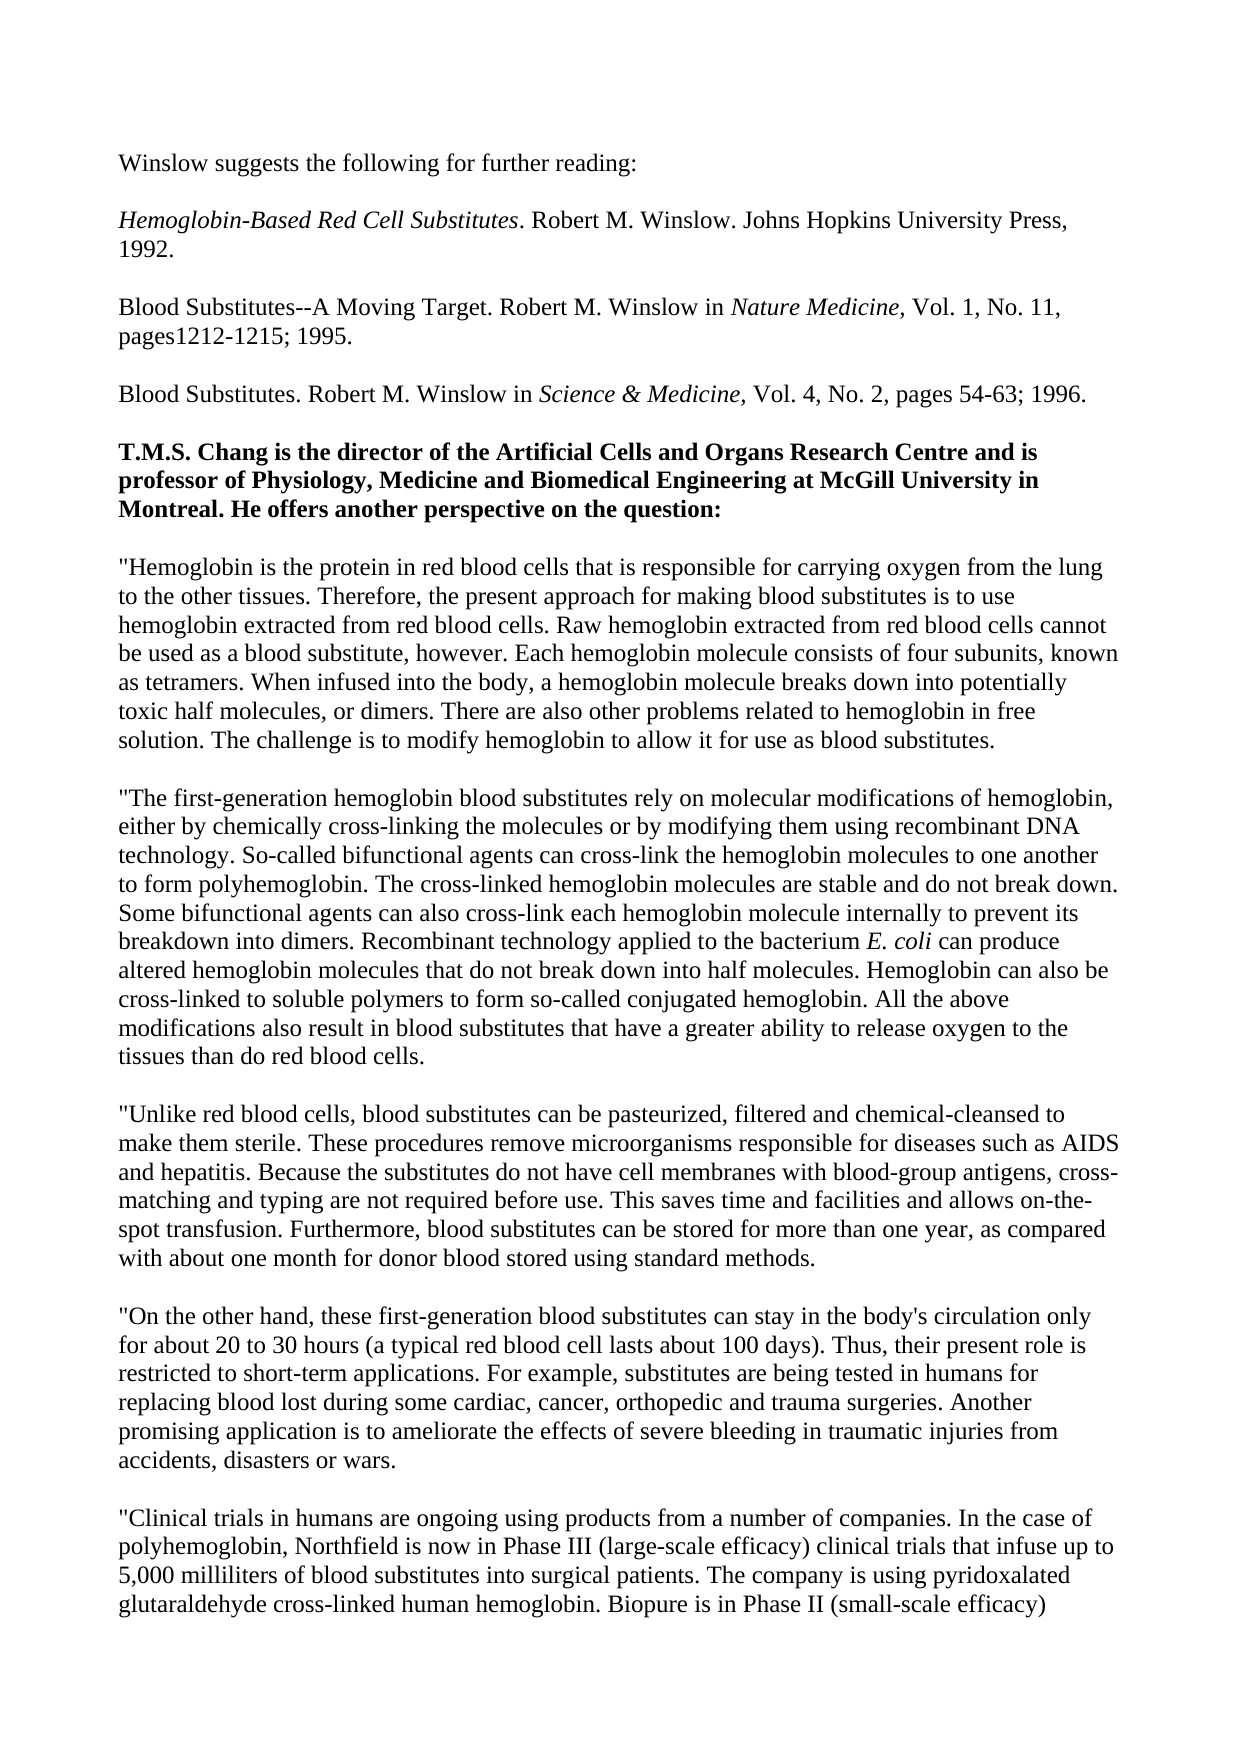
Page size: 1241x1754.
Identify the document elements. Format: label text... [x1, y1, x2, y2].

text "Hemoglobin is the protein in red blood cells that is responsible for carrying oxygen from the lung to the other tissues. Therefore, the present approach for making blood substitutes is to use hemoglobin extracted from red blood cells. Raw hemoglobin extracted from red blood cells cannot be used as a blood substitute, however. Each hemoglobin molecule consists of four subunits, known as tetramers. When infused into the body, a hemoglobin molecule breaks down into potentially toxic half molecules, or dimers. There are also other problems related to hemoglobin in free solution. The challenge is to modify hemoglobin to allow it for use as blood substitutes. [118, 552, 1122, 753]
text T.M.S. Chang is the director of the Artificial Cells and Organs Research Centre and is professor of Physiology, Medicine and Biomedical Engineering at McGill University in Montreal. He offers another perspective on the question: [118, 437, 1122, 523]
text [118, 1503, 1122, 1618]
text "Unlike red blood cells, blood substitutes can be pasteurized, filtered and chemical-cleansed to make them sterile. These procedures remove microorganisms responsible for diseases such as AIDS and hepatitis. Because the substitutes do not have cell membranes with blood-group antigens, cross-matching and typing are not required before use. This saves time and facilities and allows on-the-spot transfusion. Furthermore, blood substitutes can be stored for more than one year, as compared with about one month for donor blood stored using standard methods. [118, 1099, 1122, 1272]
text Hemoglobin-Based Red Cell Substitutes. Robert M. Winslow. Johns Hopkins University Press, 1992. [118, 206, 1122, 263]
text Blood Substitutes. Robert M. Winslow in Science & Medicine, Vol. 4, No. 2, pages 54-63; 1996. [118, 379, 1122, 408]
text "On the other hand, these first-generation blood substitutes can stay in the body's circulation only for about 20 to 30 hours (a typical red blood cell lasts about 100 days). Thus, their present role is restricted to short-term applications. For example, substitutes are being tested in humans for replacing blood lost during some cardiac, cancer, orthopedic and trauma surgeries. Another promising application is to ameliorate the effects of severe bleeding in traumatic injuries from accidents, disasters or wars. [118, 1301, 1122, 1473]
text Winslow suggests the following for further reading: [118, 148, 1122, 176]
text "The first-generation hemoglobin blood substitutes rely on molecular modifications of hemoglobin, either by chemically cross-linking the molecules or by modifying them using recombinant DNA technology. So-called bifunctional agents can cross-link the hemoglobin molecules to one another to form polyhemoglobin. The cross-linked hemoglobin molecules are stable and do not break down. Some bifunctional agents can also cross-link each hemoglobin molecule internally to prevent its breakdown into dimers. Recombinant technology applied to the bacterium E. coli can produce altered hemoglobin molecules that do not break down into half molecules. Hemoglobin can also be cross-linked to soluble polymers to form so-called conjugated hemoglobin. All the above modifications also result in blood substitutes that have a greater ability to release oxygen to the tissues than do red blood cells. [118, 783, 1122, 1070]
text Blood Substitutes--A Moving Target. Robert M. Winslow in Nature Medicine, Vol. 1, No. 11, pages1212-1215; 1995. [118, 292, 1122, 350]
